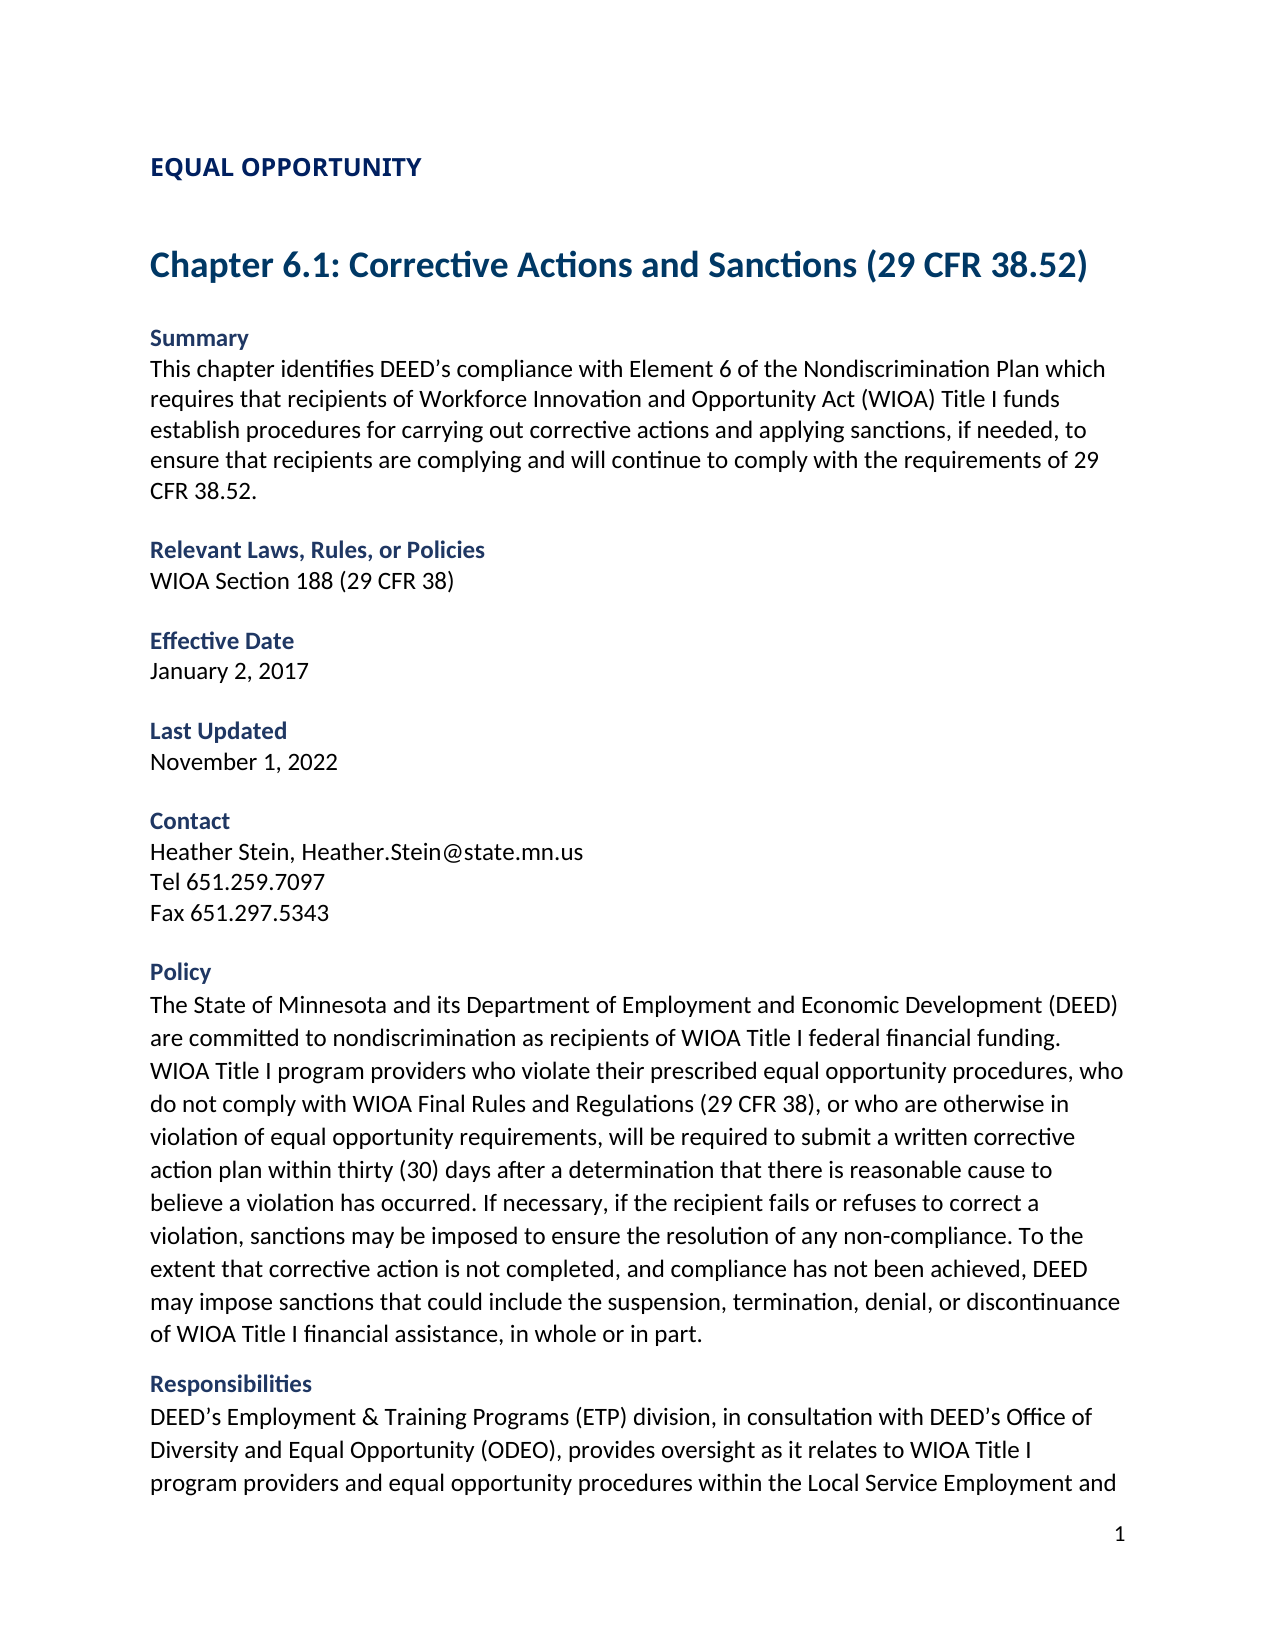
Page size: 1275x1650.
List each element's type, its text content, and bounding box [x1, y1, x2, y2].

text Contact Heather Stein, Heather.Stein@state.mn.us Tel 651.259.7097 Fax 651.297.5343 [150, 805, 1125, 927]
text Responsibilities [150, 1368, 1125, 1399]
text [150, 1401, 1125, 1497]
text Policy [150, 957, 1125, 987]
text Effective Date January 2, 2017 [150, 625, 1125, 686]
text Chapter 6.1: Corrective Actions and Sanctions (29 CFR 38.52) [150, 241, 1125, 287]
text The State of Minnesota and its Department of Employment and Economic Development (DEED) are committed to nondiscrimination as recipients of WIOA Title I federal financial funding. WIOA Title I program providers who violate their prescribed equal opportunity procedures, who do not comply with WIOA Final Rules and Regulations (29 CFR 38), or who are otherwise in violation of equal opportunity requirements, will be required to submit a written corrective action plan within thirty (30) days after a determination that there is reasonable cause to believe a violation has occurred. If necessary, if the recipient fails or refuses to correct a violation, sanctions may be imposed to ensure the resolution of any non-compliance. To the extent that corrective action is not completed, and compliance has not been achieved, DEED may impose sanctions that could include the suspension, termination, denial, or discontinuance of WIOA Title I financial assistance, in whole or in part. [150, 989, 1125, 1349]
text Last Updated November 1, 2022 [150, 715, 1125, 776]
text EQUAL OPPORTUNITY [150, 150, 1125, 184]
text Relevant Laws, Rules, or Policies WIOA Section 188 (29 CFR 38) [150, 535, 1125, 596]
text Summary This chapter identifies DEED’s compliance with Element 6 of the Nondiscrimination Plan which requires that recipients of Workforce Innovation and Opportunity Act (WIOA) Title I funds establish procedures for carrying out corrective actions and applying sanctions, if needed, to ensure that recipients are complying and will continue to comply with the requirements of 29 CFR 38.52. [150, 322, 1125, 506]
